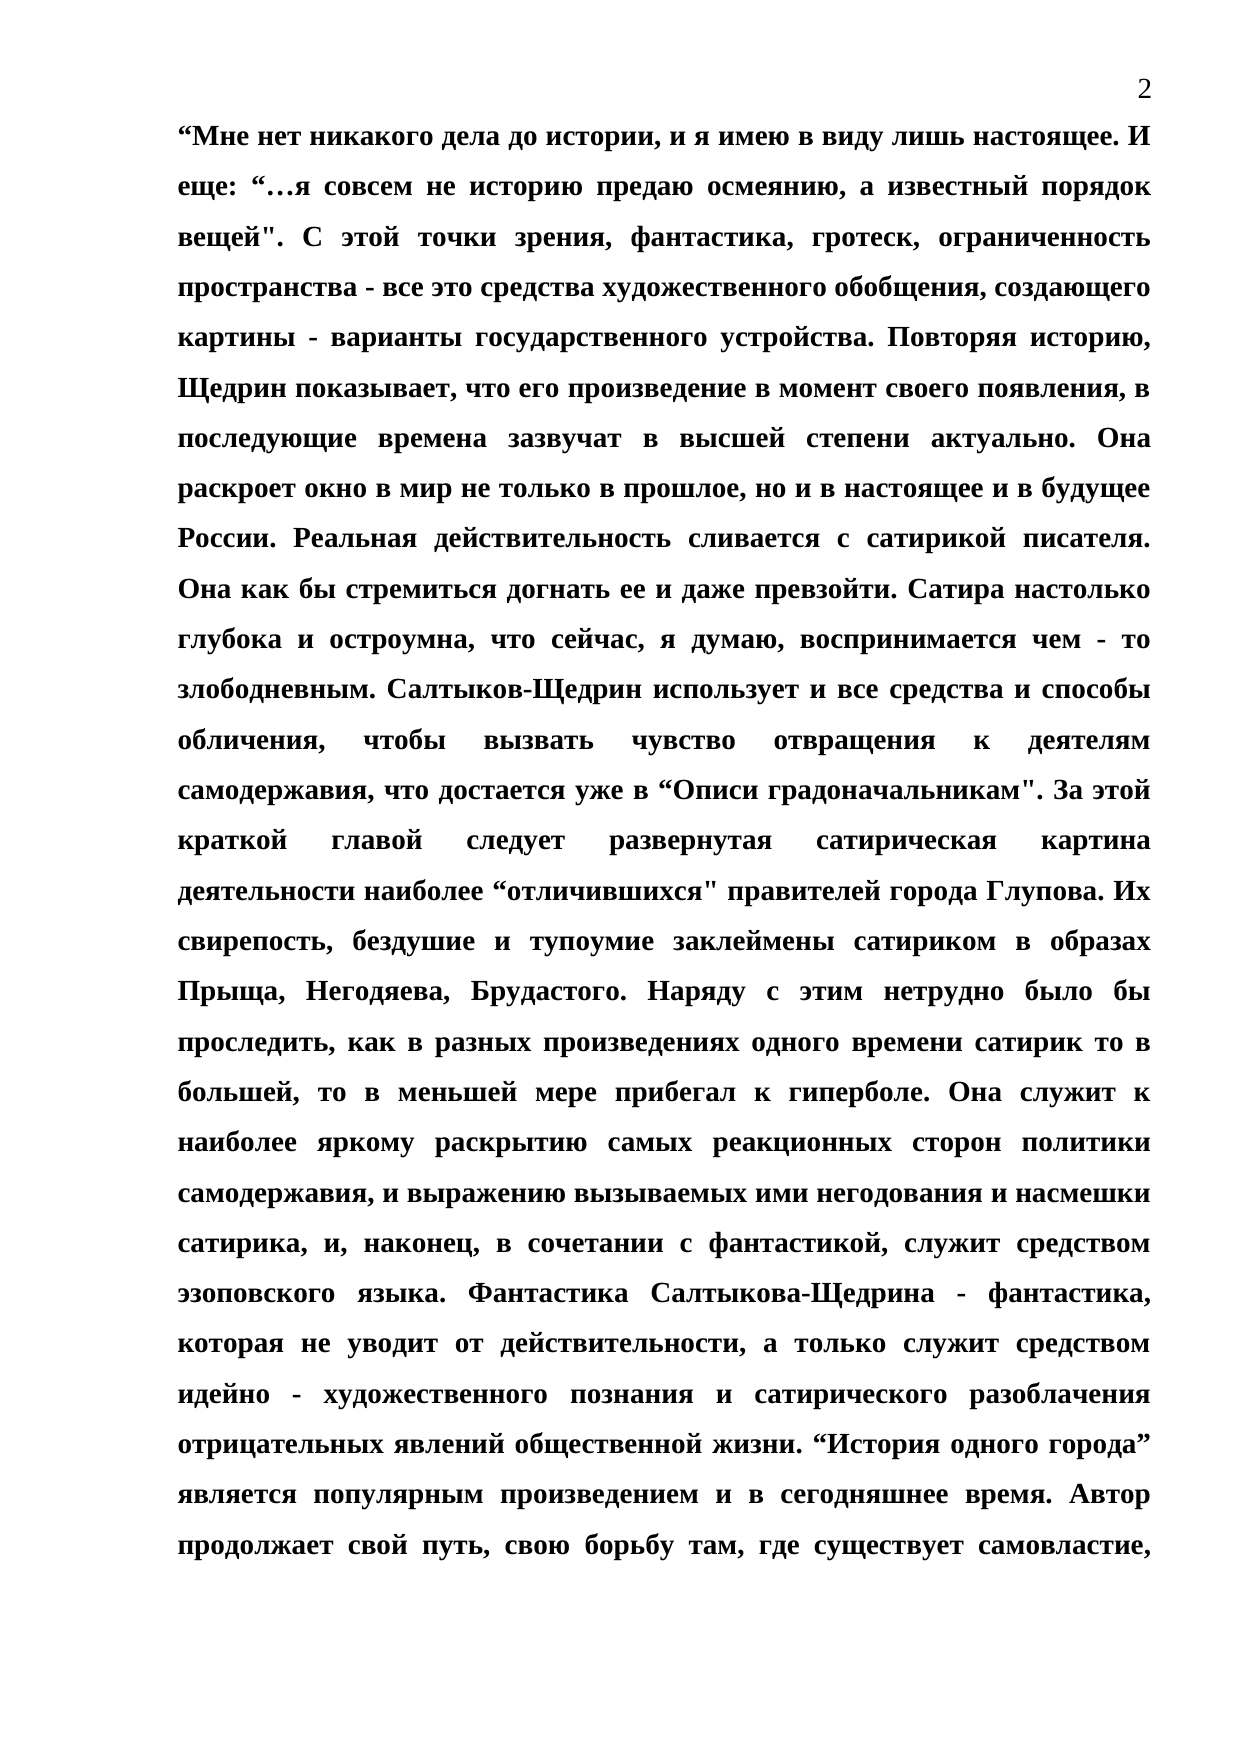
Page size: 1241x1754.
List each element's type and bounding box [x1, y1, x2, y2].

text [177, 118, 1152, 1560]
